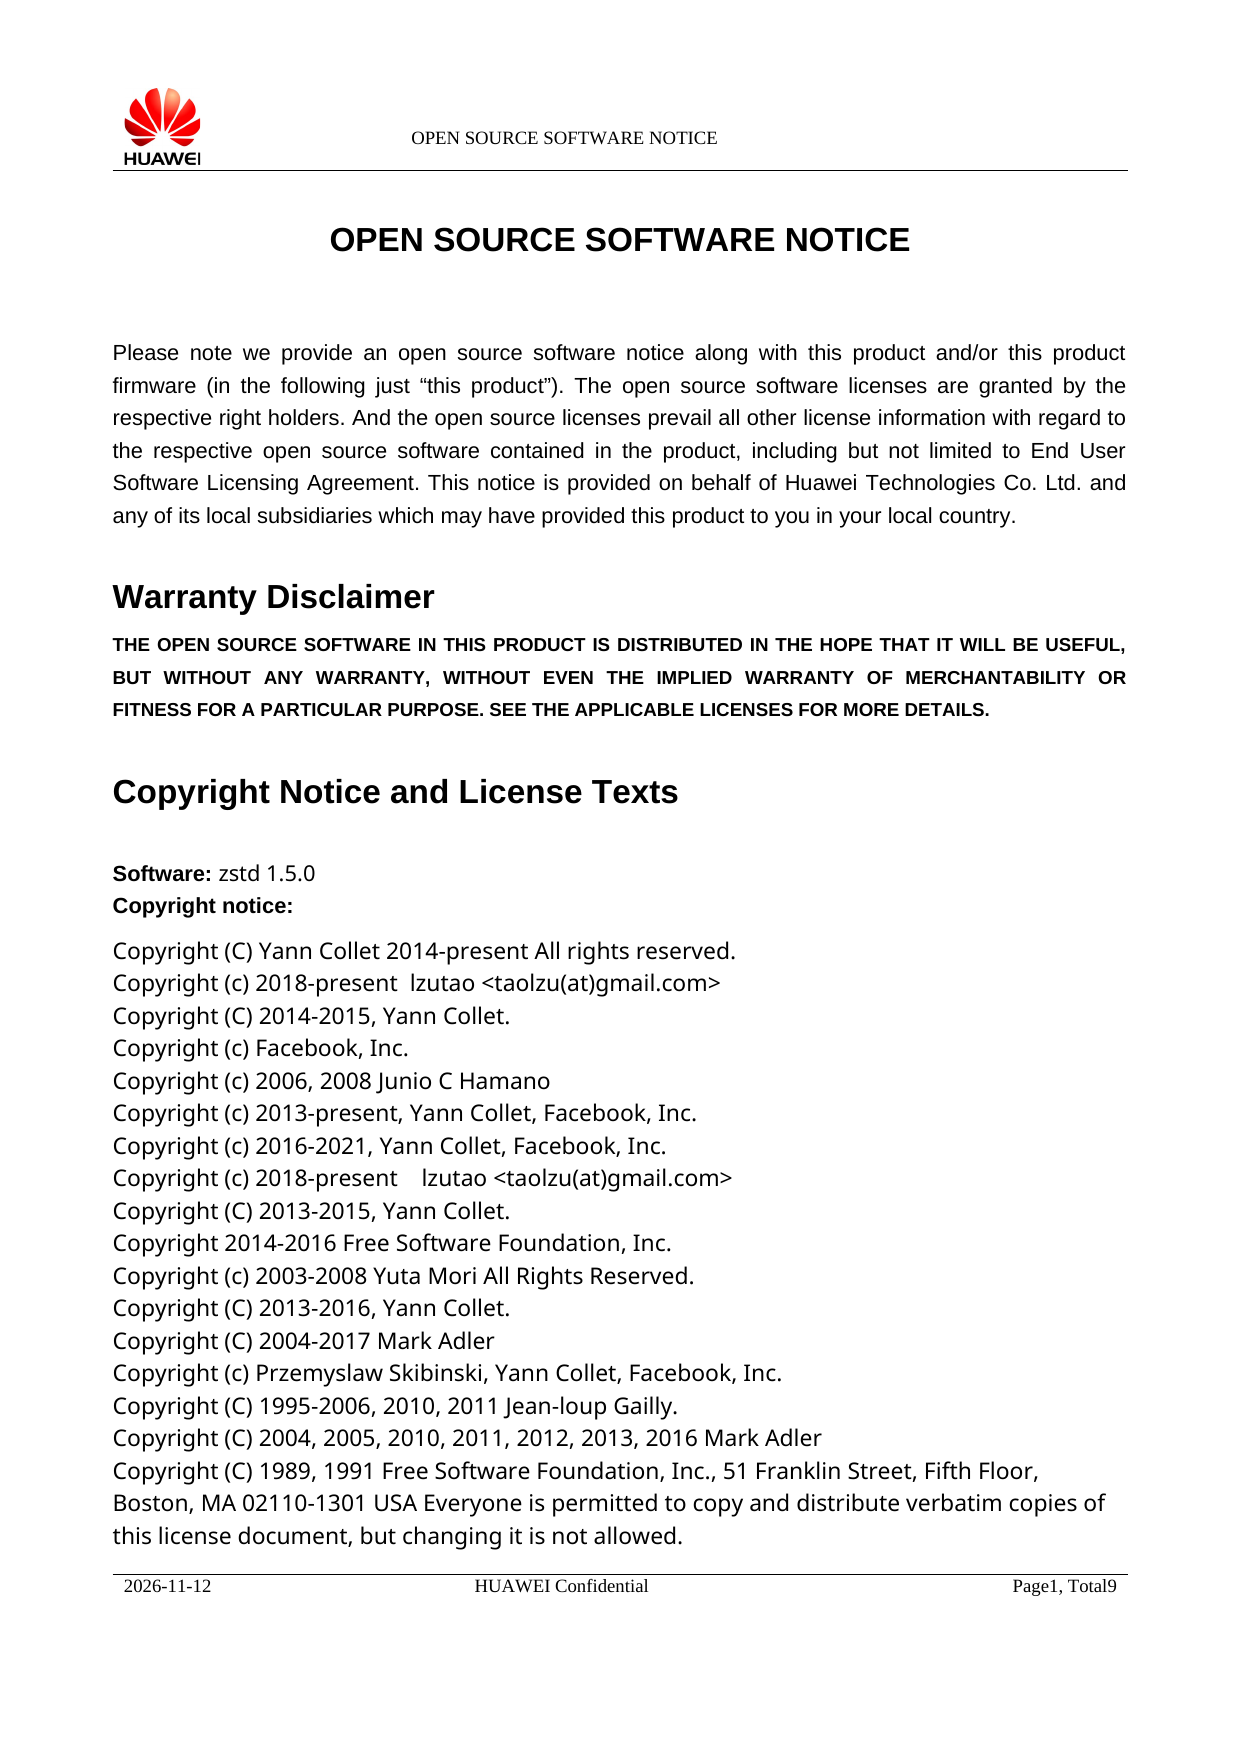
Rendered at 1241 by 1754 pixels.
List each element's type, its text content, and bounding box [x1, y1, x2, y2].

title Software: zstd 1.5.0 [112, 856, 1128, 889]
text OPEN SOURCE SOFTWARE NOTICE [112, 206, 1128, 271]
text Warranty Disclaimer [112, 564, 1128, 629]
text Please note we provide an open source software notice along with this product and/or this product firmware (in the following just “this product”). The open source software licenses are granted by the respective right holders. And the open source licenses prevail all other license information with regard to the respective open source software contained in the product, including but not limited to End User Software Licensing Agreement. This notice is provided on behalf of Huawei Technologies Co. Ltd. and any of its local subsidiaries which may have provided this product to you in your local country. [112, 336, 1128, 531]
picture [124, 88, 201, 165]
text Copyright Notice and License Texts [112, 759, 1128, 824]
text Copyright notice: [112, 889, 1128, 921]
text The open source software in this product is distributed in the hope that it will be useful, but WITHOUT ANY WARRANTY, without even the implied warranty of MERCHANTABILITY or FITNESS FOR A PARTICULAR PURPOSE. See the applicable licenses for more details. [112, 629, 1128, 726]
